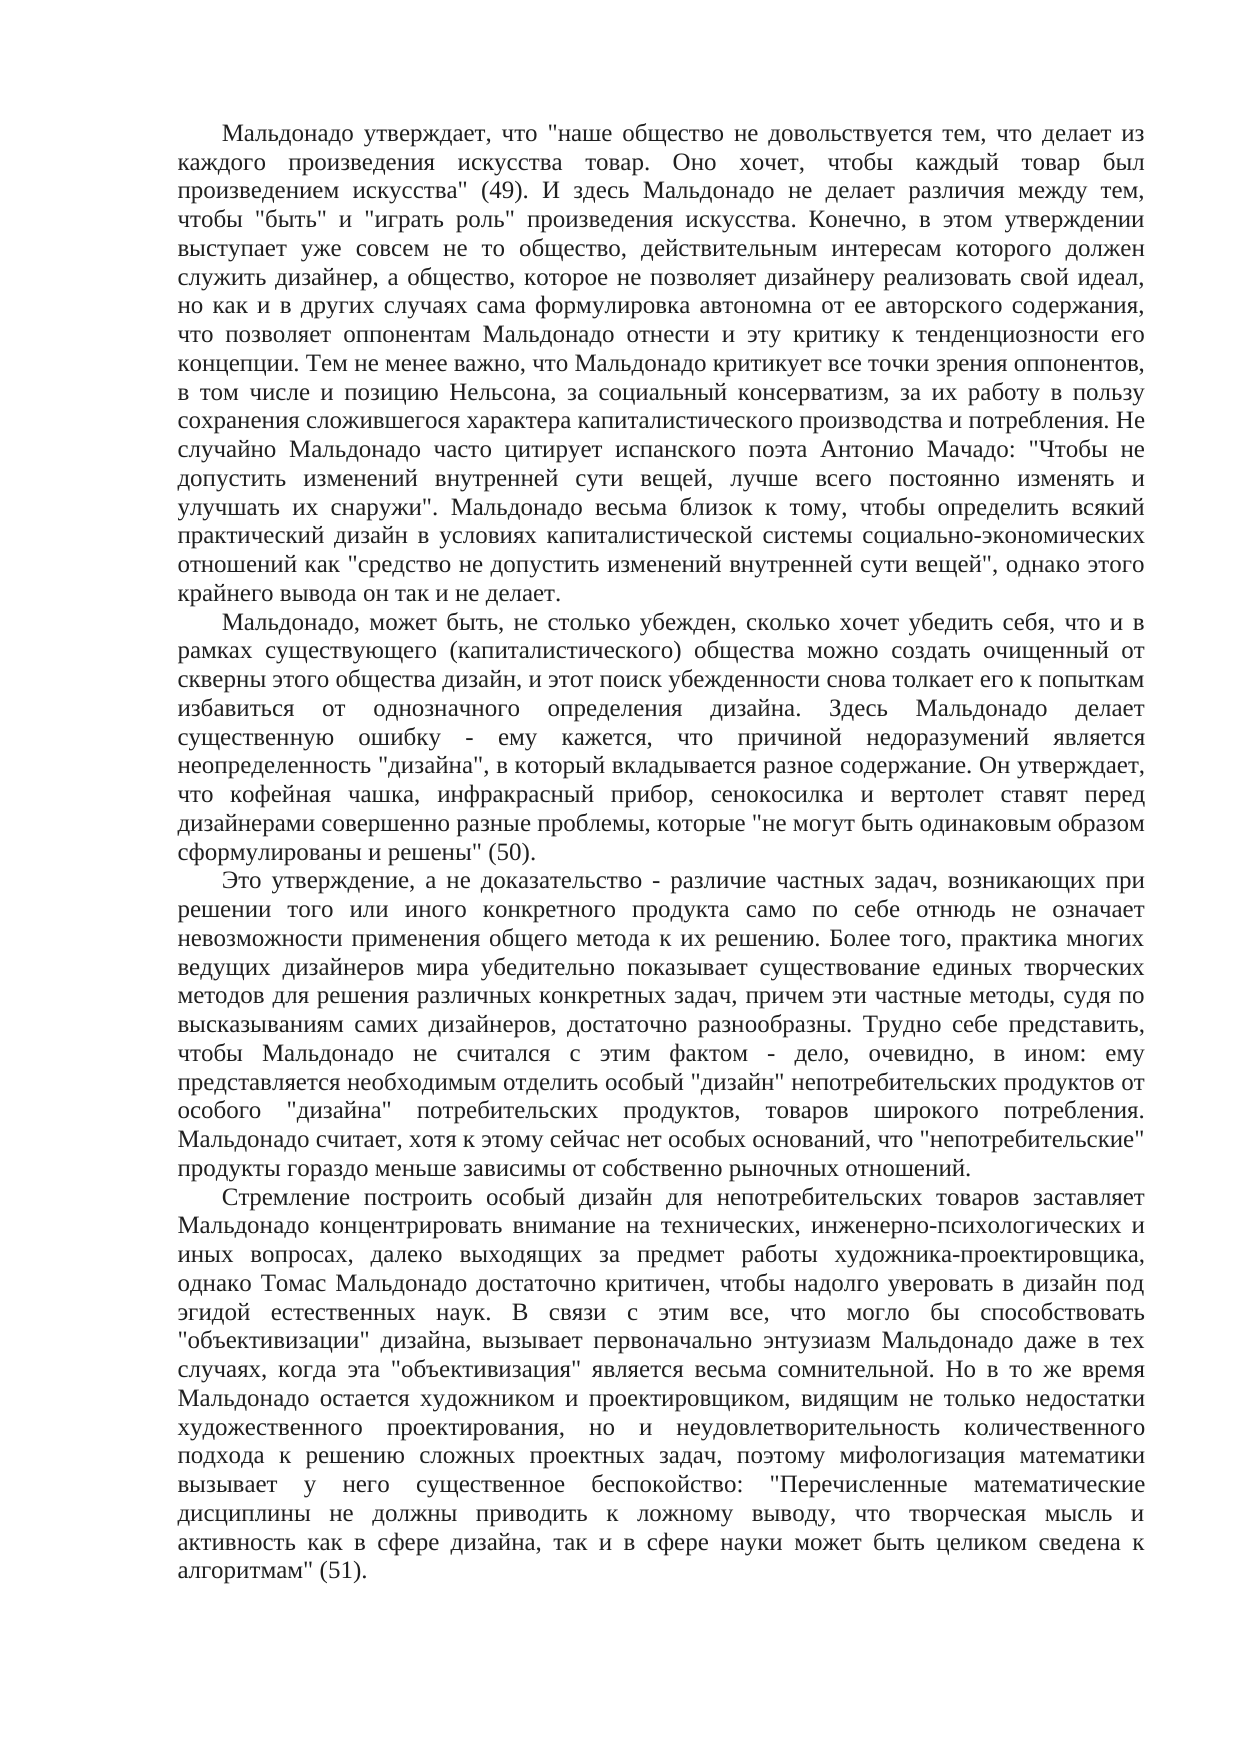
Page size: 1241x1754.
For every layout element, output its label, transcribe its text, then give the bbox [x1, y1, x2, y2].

text Мальдонадо утверждает, что "наше общество не довольствуется тем, что делает из каждого произведения искусства товар. Оно хочет, чтобы каждый товар был произведением искусства" (49). И здесь Мальдонадо не делает различия между тем, чтобы "быть" и "играть роль" произведения искусства. Конечно, в этом утверждении выступает уже совсем не то общество, действительным интересам которого должен служить дизайнер, а общество, которое не позволяет дизайнеру реализовать свой идеал, но как и в других случаях сама формулировка автономна от ее авторского содержания, что позволяет оппонентам Мальдонадо отнести и эту критику к тенденциозности его концепции. Тем не менее важно, что Мальдонадо критикует все точки зрения оппонентов, в том числе и позицию Нельсона, за социальный консерватизм, за их работу в пользу сохранения сложившегося характера капиталистического производства и потребления. Не случайно Мальдонадо часто цитирует испанского поэта Антонио Мачадо: "Чтобы не допустить изменений внутренней сути вещей, лучше всего постоянно изменять и улучшать их снаружи". Мальдонадо весьма близок к тому, чтобы определить всякий практический дизайн в условиях капиталистической системы социально-экономических отношений как "средство не допустить изменений внутренней сути вещей", однако этого крайнего вывода он так и не делает. [177, 118, 1146, 607]
text Это утверждение, а не доказательство - различие частных задач, возникающих при решении того или иного конкретного продукта само по себе отнюдь не означает невозможности применения общего метода к их решению. Более того, практика многих ведущих дизайнеров мира убедительно показывает существование единых творческих методов для решения различных конкретных задач, причем эти частные методы, судя по высказываниям самих дизайнеров, достаточно разнообразны. Трудно себе представить, чтобы Мальдонадо не считался с этим фактом - дело, очевидно, в ином: ему представляется необходимым отделить особый "дизайн" непотребительских продуктов от особого "дизайна" потребительских продуктов, товаров широкого потребления. Мальдонадо считает, хотя к этому сейчас нет особых оснований, что "непотребительские" продукты гораздо меньше зависимы от собственно рыночных отношений. [177, 866, 1146, 1182]
text Стремление построить особый дизайн для непотребительских товаров заставляет Мальдонадо концентрировать внимание на технических, инженерно-психологических и иных вопросах, далеко выходящих за предмет работы художника-проектировщика, однако Томас Мальдонадо достаточно критичен, чтобы надолго уверовать в дизайн под эгидой естественных наук. В связи с этим все, что могло бы способствовать "объективизации" дизайна, вызывает первоначально энтузиазм Мальдонадо даже в тех случаях, когда эта "объективизация" является весьма сомнительной. Но в то же время Мальдонадо остается художником и проектировщиком, видящим не только недостатки художественного проектирования, но и неудовлетворительность количественного подхода к решению сложных проектных задач, поэтому мифологизация математики вызывает у него существенное беспокойство: "Перечисленные математические дисциплины не должны приводить к ложному выводу, что творческая мысль и активность как в сфере дизайна, так и в сфере науки может быть целиком сведена к алгоритмам" (51). [177, 1182, 1146, 1584]
text Мальдонадо, может быть, не столько убежден, сколько хочет убедить себя, что и в рамках существующего (капиталистического) общества можно создать очищенный от скверны этого общества дизайн, и этот поиск убежденности снова толкает его к попыткам избавиться от однозначного определения дизайна. Здесь Мальдонадо делает существенную ошибку - ему кажется, что причиной недоразумений является неопределенность "дизайна", в который вкладывается разное содержание. Он утверждает, что кофейная чашка, инфракрасный прибор, сенокосилка и вертолет ставят перед дизайнерами совершенно разные проблемы, которые "не могут быть одинаковым образом сформулированы и решены" (50). [177, 607, 1146, 866]
